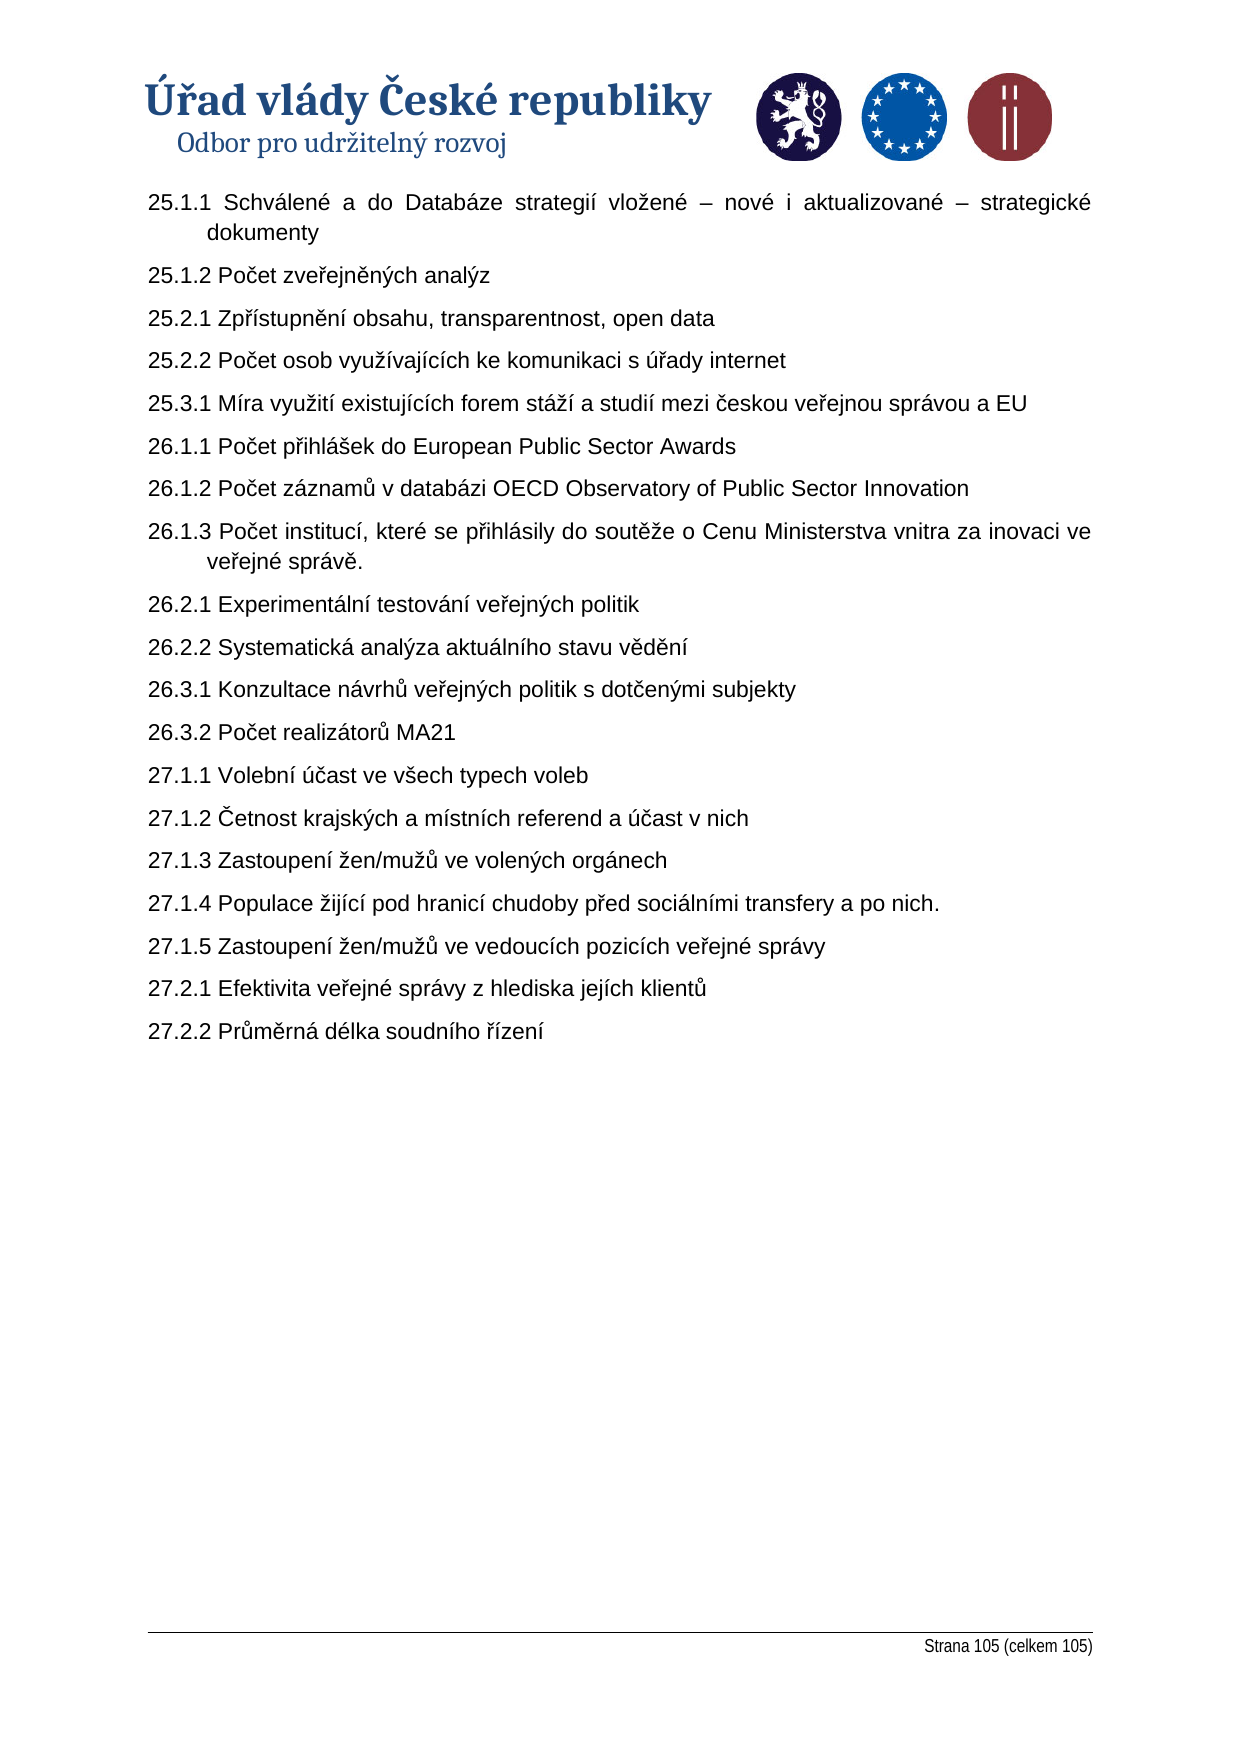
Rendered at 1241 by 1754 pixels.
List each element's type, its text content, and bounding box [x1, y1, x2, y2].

text 27.1.4 Populace žijící pod hranicí chudoby před sociálními transfery a po nich. [148, 890, 1093, 916]
text 25.1.1 Schválené a do Databáze strategií vložené – nové i aktualizované – strategické dokumenty [148, 189, 1093, 245]
text 25.1.2 Počet zveřejněných analýz [148, 262, 1093, 288]
text 26.2.2 Systematická analýza aktuálního stavu vědění [148, 634, 1093, 660]
text 26.1.1 Počet přihlášek do European Public Sector Awards [148, 433, 1093, 459]
text 27.1.3 Zastoupení žen/mužů ve volených orgánech [148, 847, 1093, 873]
text 26.3.1 Konzultace návrhů veřejných politik s dotčenými subjekty [148, 676, 1093, 703]
text 25.3.1 Míra využití existujících forem stáží a studií mezi českou veřejnou správou a EU [148, 390, 1093, 416]
text 26.1.3 Počet institucí, které se přihlásily do soutěže o Cenu Ministerstva vnitra za inovaci ve veřejné správě. [148, 518, 1093, 574]
text 27.1.1 Volební účast ve všech typech voleb [148, 762, 1093, 788]
text 27.2.1 Efektivita veřejné správy z hlediska jejích klientů [148, 975, 1093, 1002]
text 27.1.2 Četnost krajských a místních referend a účast v nich [148, 804, 1093, 831]
text 26.1.2 Počet záznamů v databázi OECD Observatory of Public Sector Innovation [148, 475, 1093, 502]
text 25.2.2 Počet osob využívajících ke komunikaci s úřady internet [148, 347, 1093, 373]
text 26.3.2 Počet realizátorů MA21 [148, 719, 1093, 745]
text 27.2.2 Průměrná délka soudního řízení [148, 1018, 1093, 1044]
picture [756, 73, 1052, 161]
text 26.2.1 Experimentální testování veřejných politik [148, 591, 1093, 617]
text 25.2.1 Zpřístupnění obsahu, transparentnost, open data [148, 304, 1093, 331]
text 27.1.5 Zastoupení žen/mužů ve vedoucích pozicích veřejné správy [148, 933, 1093, 959]
